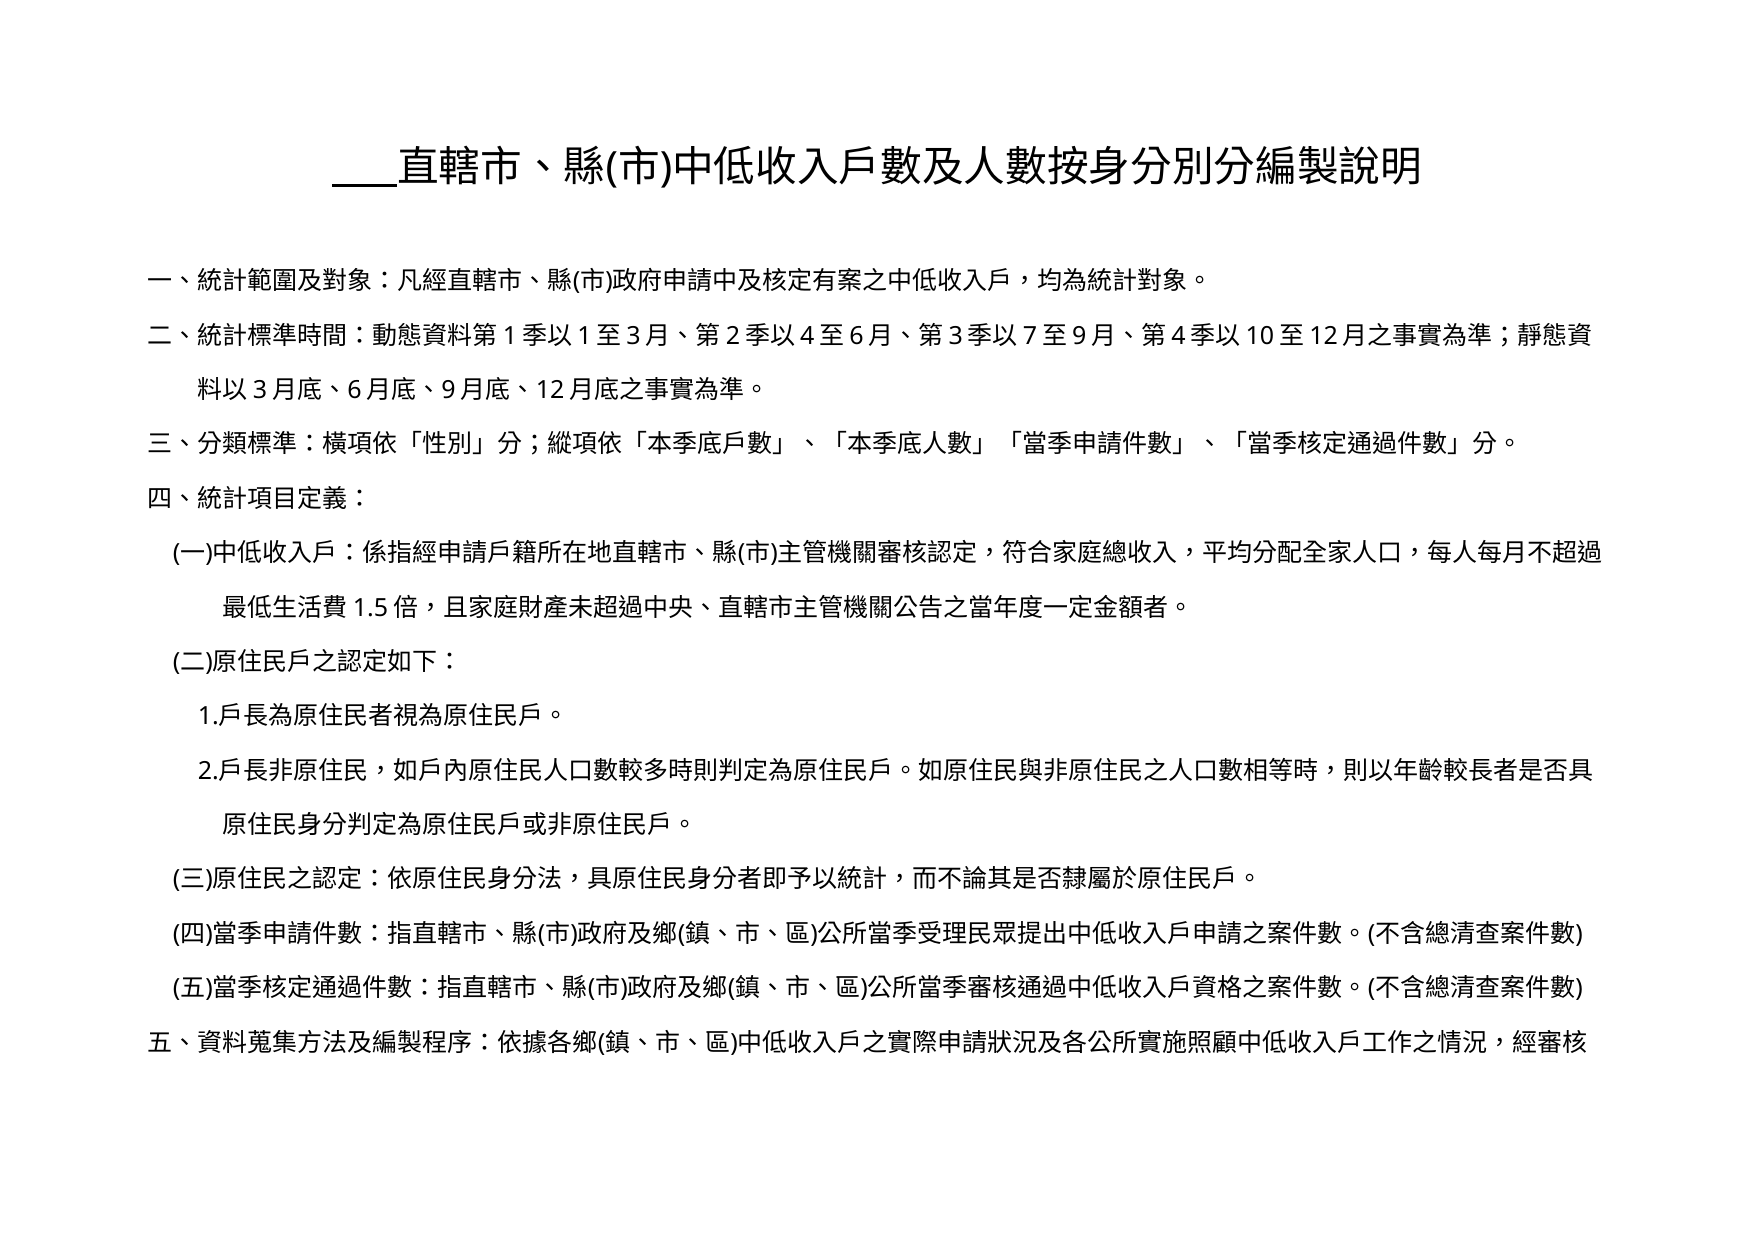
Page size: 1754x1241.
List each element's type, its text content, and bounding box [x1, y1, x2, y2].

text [148, 1022, 1606, 1058]
text (五)當季核定通過件數：指直轄市、縣(市)政府及鄉(鎮、市、區)公所當季審核通過中低收入戶資格之案件數。(不含總清查案件數) [173, 968, 1606, 1004]
text 一、統計範圍及對象：凡經直轄市、縣(市)政府申請中及核定有案之中低收入戶，均為統計對象。 [148, 261, 1606, 297]
text (三)原住民之認定：依原住民身分法，具原住民身分者即予以統計，而不論其是否隸屬於原住民戶。 [173, 859, 1606, 895]
text (一)中低收入戶：係指經申請戶籍所在地直轄市、縣(市)主管機關審核認定，符合家庭總收入，平均分配全家人口，每人每月不超過最低生活費1.5倍，且家庭財產未超過中央、直轄市主管機關公告之當年度一定金額者。 [173, 533, 1606, 623]
text 2.戶長非原住民，如戶內原住民人口數較多時則判定為原住民戶。如原住民與非原住民之人口數相等時，則以年齡較長者是否具原住民身分判定為原住民戶或非原住民戶。 [198, 750, 1606, 841]
text (二)原住民戶之認定如下： [173, 641, 1606, 678]
text 四、統計項目定義： [148, 478, 1606, 514]
text 1.戶長為原住民者視為原住民戶。 [198, 696, 1606, 732]
text 直轄市、縣(市)中低收入戶數及人數按身分別分編製說明 [148, 133, 1606, 193]
text 三、分類標準：橫項依「性別」分；縱項依「本季底戶數」、「本季底人數」「當季申請件數」、「當季核定通過件數」分。 [148, 424, 1606, 460]
text (四)當季申請件數：指直轄市、縣(市)政府及鄉(鎮、市、區)公所當季受理民眾提出中低收入戶申請之案件數。(不含總清查案件數) [173, 913, 1606, 949]
text 二、統計標準時間：動態資料第1季以1至3月、第2季以4至6月、第3季以7至9月、第4季以10至12月之事實為準；靜態資料以3月底、6月底、9月底、12月底之事實為準。 [148, 315, 1606, 406]
